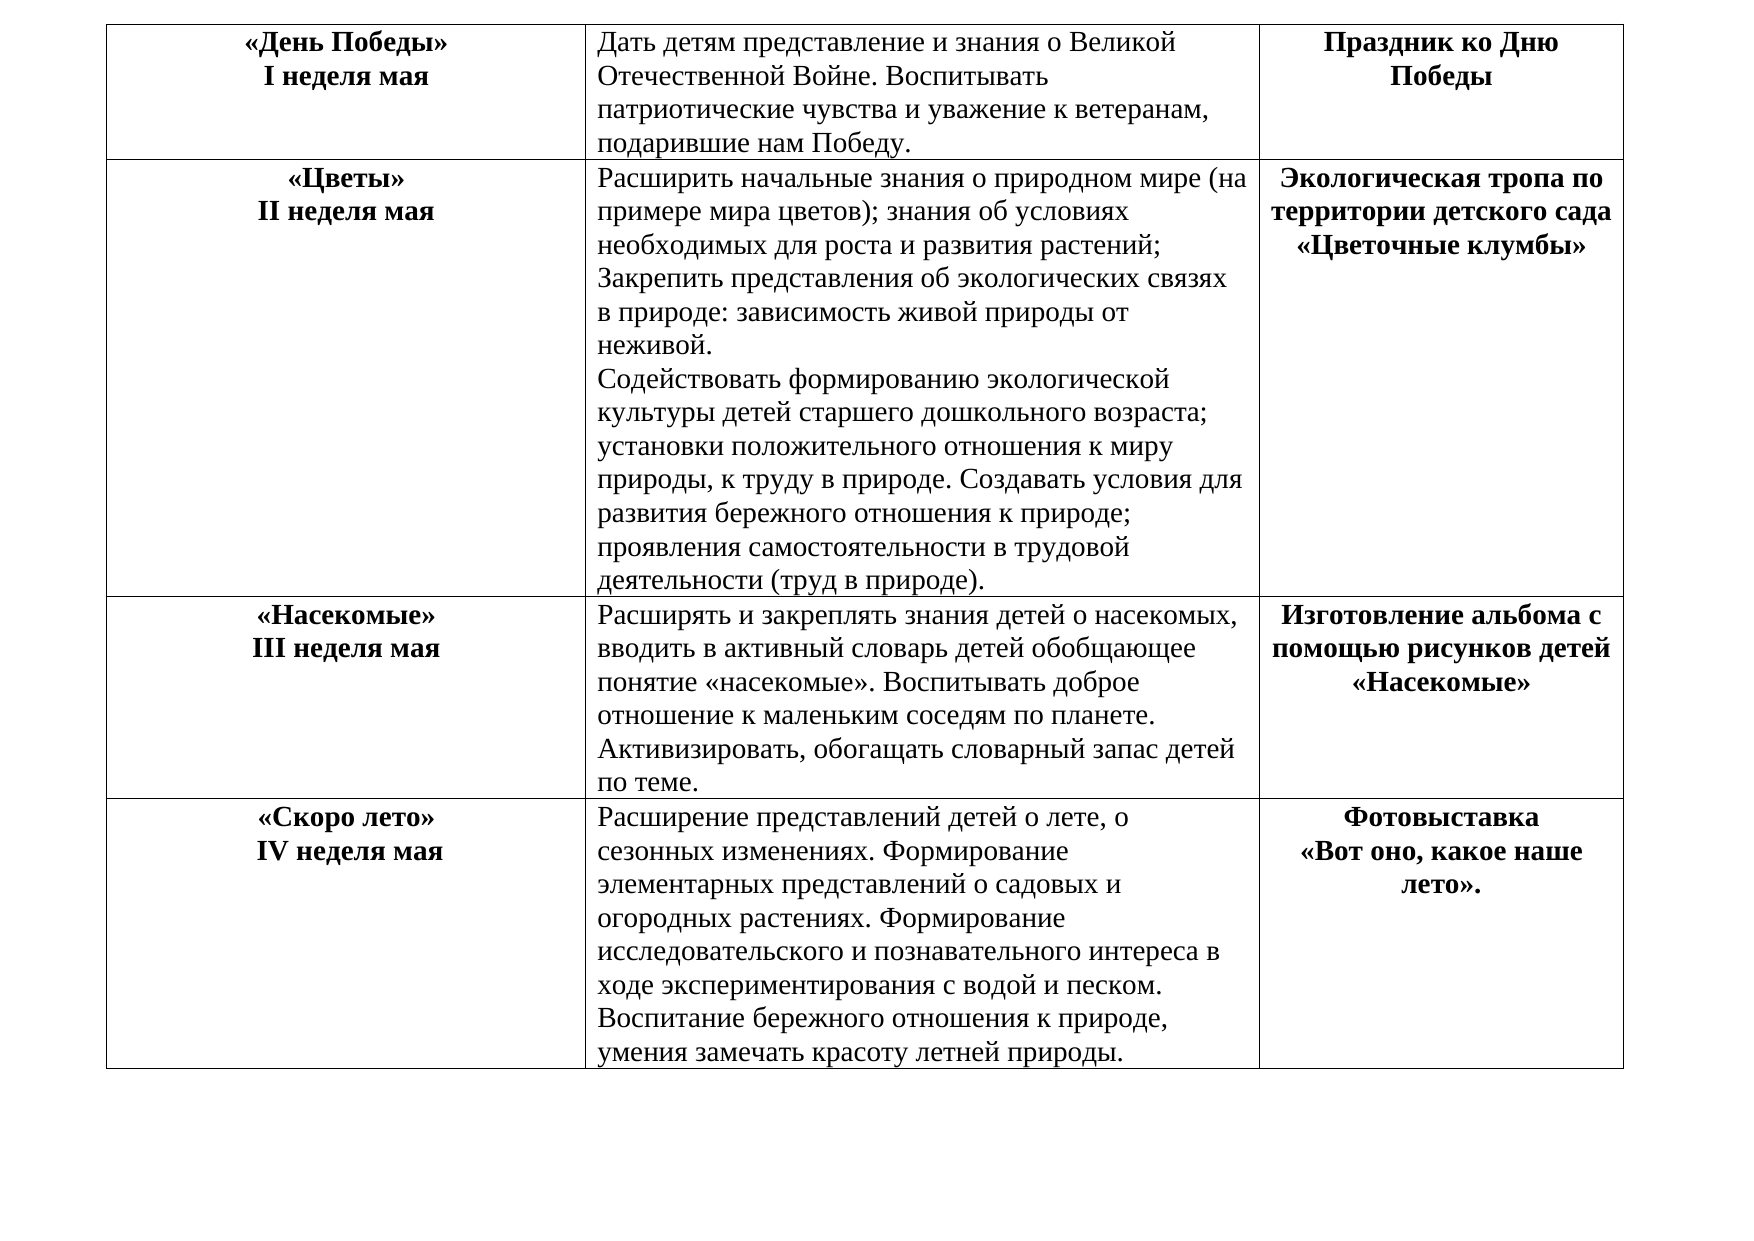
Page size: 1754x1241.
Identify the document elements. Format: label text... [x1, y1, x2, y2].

table_header Дать детям представление и знания о Великой Отечественной Войне. Воспитывать патриотические чувства и уважение к ветеранам, подарившие нам Победу. [586, 25, 1259, 159]
table_cell Экологическая тропа по территории детского сада «Цветочные клумбы» [1260, 160, 1623, 596]
table_cell «Насекомые» III неделя мая [107, 597, 585, 798]
table_cell Фотовыставка «Вот оно, какое наше лето». [1260, 799, 1623, 1067]
table_cell «Скоро лето» IV неделя мая [107, 799, 585, 1067]
table_cell Расширять и закреплять знания детей о насекомых, вводить в активный словарь детей обобщающее понятие «насекомые». Воспитывать доброе отношение к маленьким соседям по планете. Активизировать, обогащать словарный запас детей по теме. [586, 597, 1259, 798]
table_cell Расширить начальные знания о природном мире (на примере мира цветов); знания об условиях необходимых для роста и развития растений; Закрепить представления об экологических связях в природе: зависимость живой природы от неживой. Содействовать формированию экологической культуры детей старшего дошкольного возраста; установки положительного отношения к миру природы, к труду в природе. Создавать условия для развития бережного отношения к природе; проявления самостоятельности в трудовой деятельности (труд в природе). [586, 160, 1259, 596]
table_cell Изготовление альбома с помощью рисунков детей «Насекомые» [1260, 597, 1623, 798]
table_header «День Победы» I неделя мая [107, 25, 585, 159]
table_cell «Цветы» II неделя мая [107, 160, 585, 596]
table_header Праздник ко Дню Победы [1260, 25, 1623, 159]
table_cell Расширение представлений детей о лете, о сезонных изменениях. Формирование элементарных представлений о садовых и огородных растениях. Формирование исследовательского и познавательного интереса в ходе экспериментирования с водой и песком. Воспитание бережного отношения к природе, умения замечать красоту летней природы. [586, 799, 1259, 1067]
